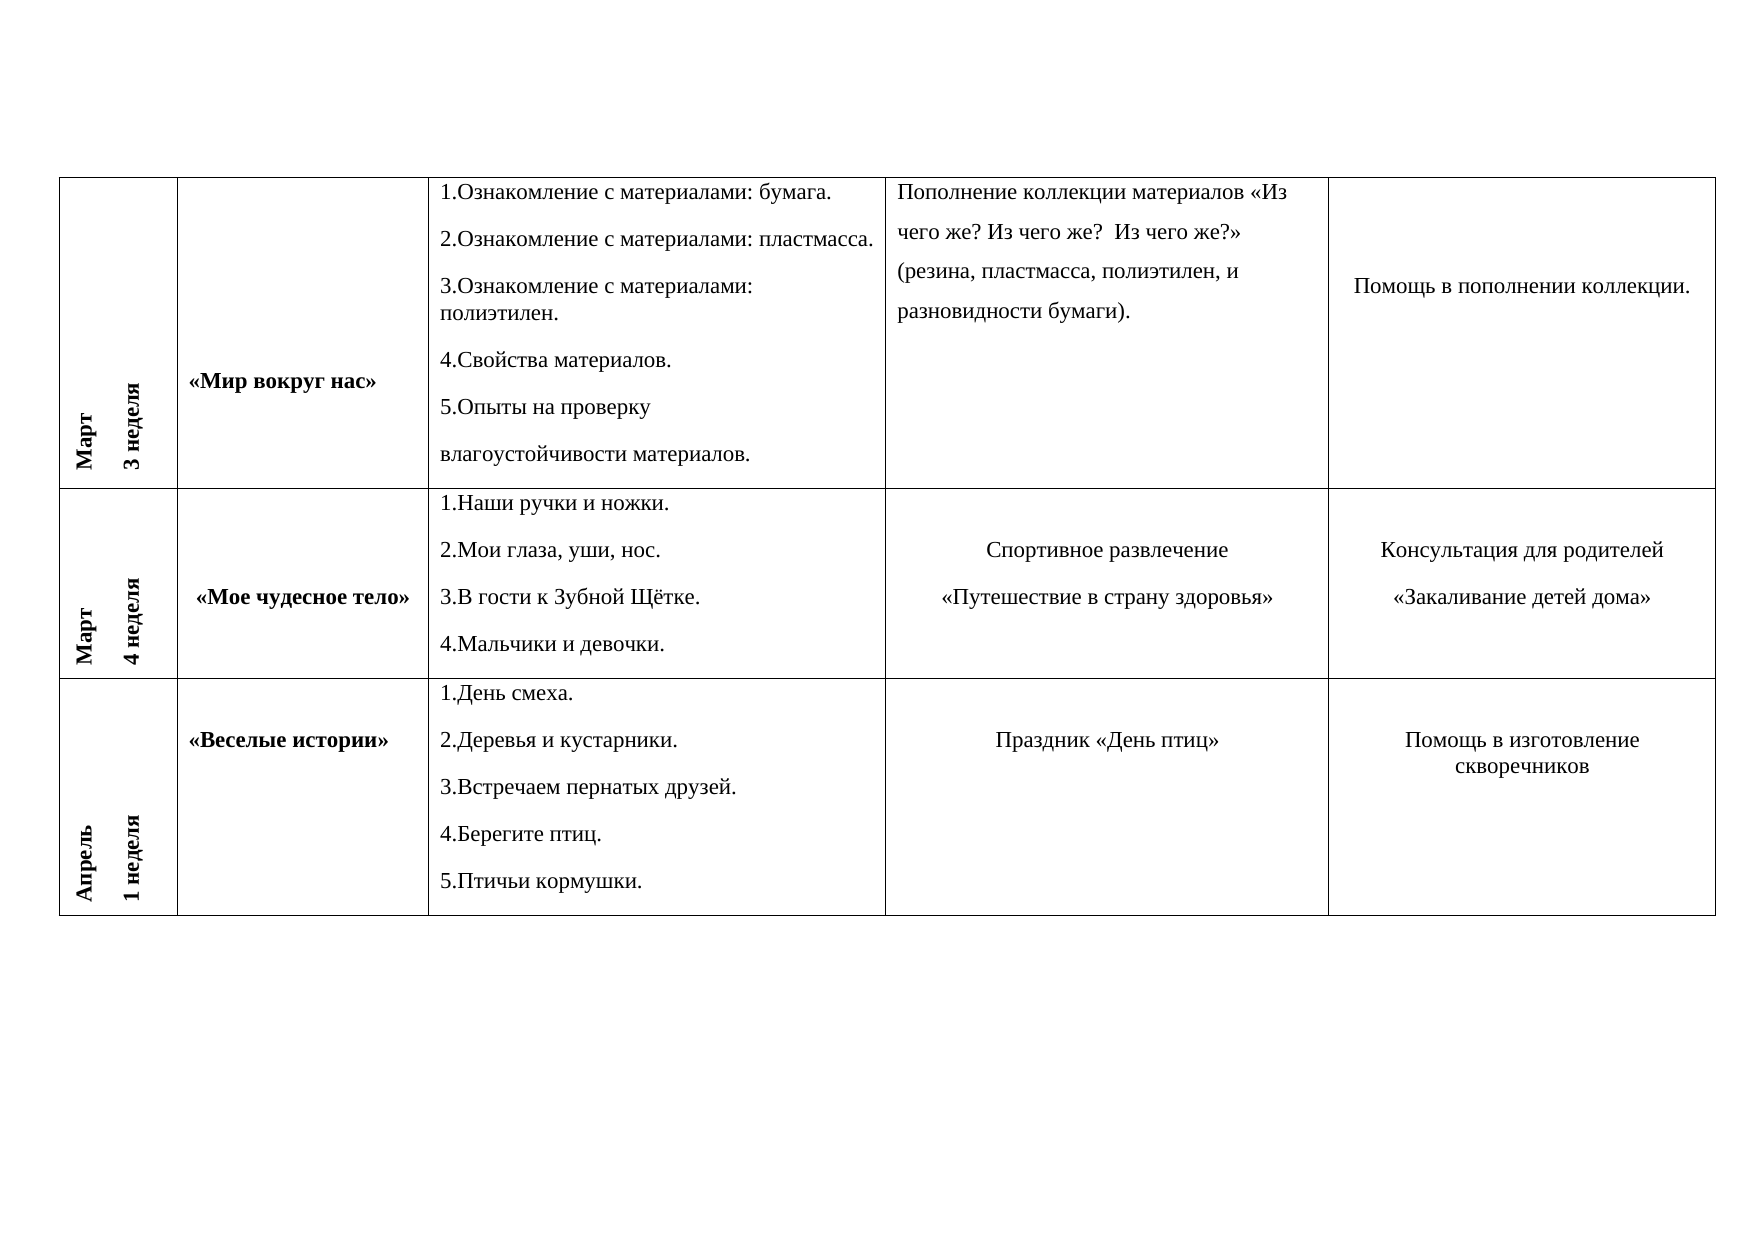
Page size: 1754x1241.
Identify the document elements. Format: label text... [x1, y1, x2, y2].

table_cell Спортивное развлечение «Путешествие в страну здоровья» [886, 489, 1328, 677]
table_cell 1.Ознакомление с материалами: бумага. 2.Ознакомление с материалами: пластмасса. 3.Ознакомление с материалами: полиэтилен. 4.Свойства материалов. 5.Опыты на проверку влагоустойчивости материалов. [429, 178, 885, 488]
table_cell Март 4 неделя [60, 489, 177, 677]
table_cell Помощь в пополнении коллекции. [1329, 178, 1715, 488]
table_cell 1.Наши ручки и ножки. 2.Мои глаза, уши, нос. 3.В гости к Зубной Щётке. 4.Мальчики и девочки. [429, 489, 885, 677]
table_cell Помощь в изготовление скворечников [1329, 679, 1715, 914]
table_cell «Мое чудесное тело» [178, 489, 428, 677]
table_cell Консультация для родителей «Закаливание детей дома» [1329, 489, 1715, 677]
table_cell Праздник «День птиц» [886, 679, 1328, 914]
table_cell «Веселые истории» [178, 679, 428, 914]
table_cell 1.День смеха. 2.Деревья и кустарники. 3.Встречаем пернатых друзей. 4.Берегите птиц. 5.Птичьи кормушки. [429, 679, 885, 914]
table_cell Апрель 1 неделя [60, 679, 177, 914]
table_cell «Мир вокруг нас» [178, 178, 428, 488]
table_cell Март 3 неделя [60, 178, 177, 488]
table_cell Пополнение коллекции материалов «Из чего же? Из чего же? Из чего же?» (резина, пластмасса, полиэтилен, и разновидности бумаги). [886, 178, 1328, 488]
